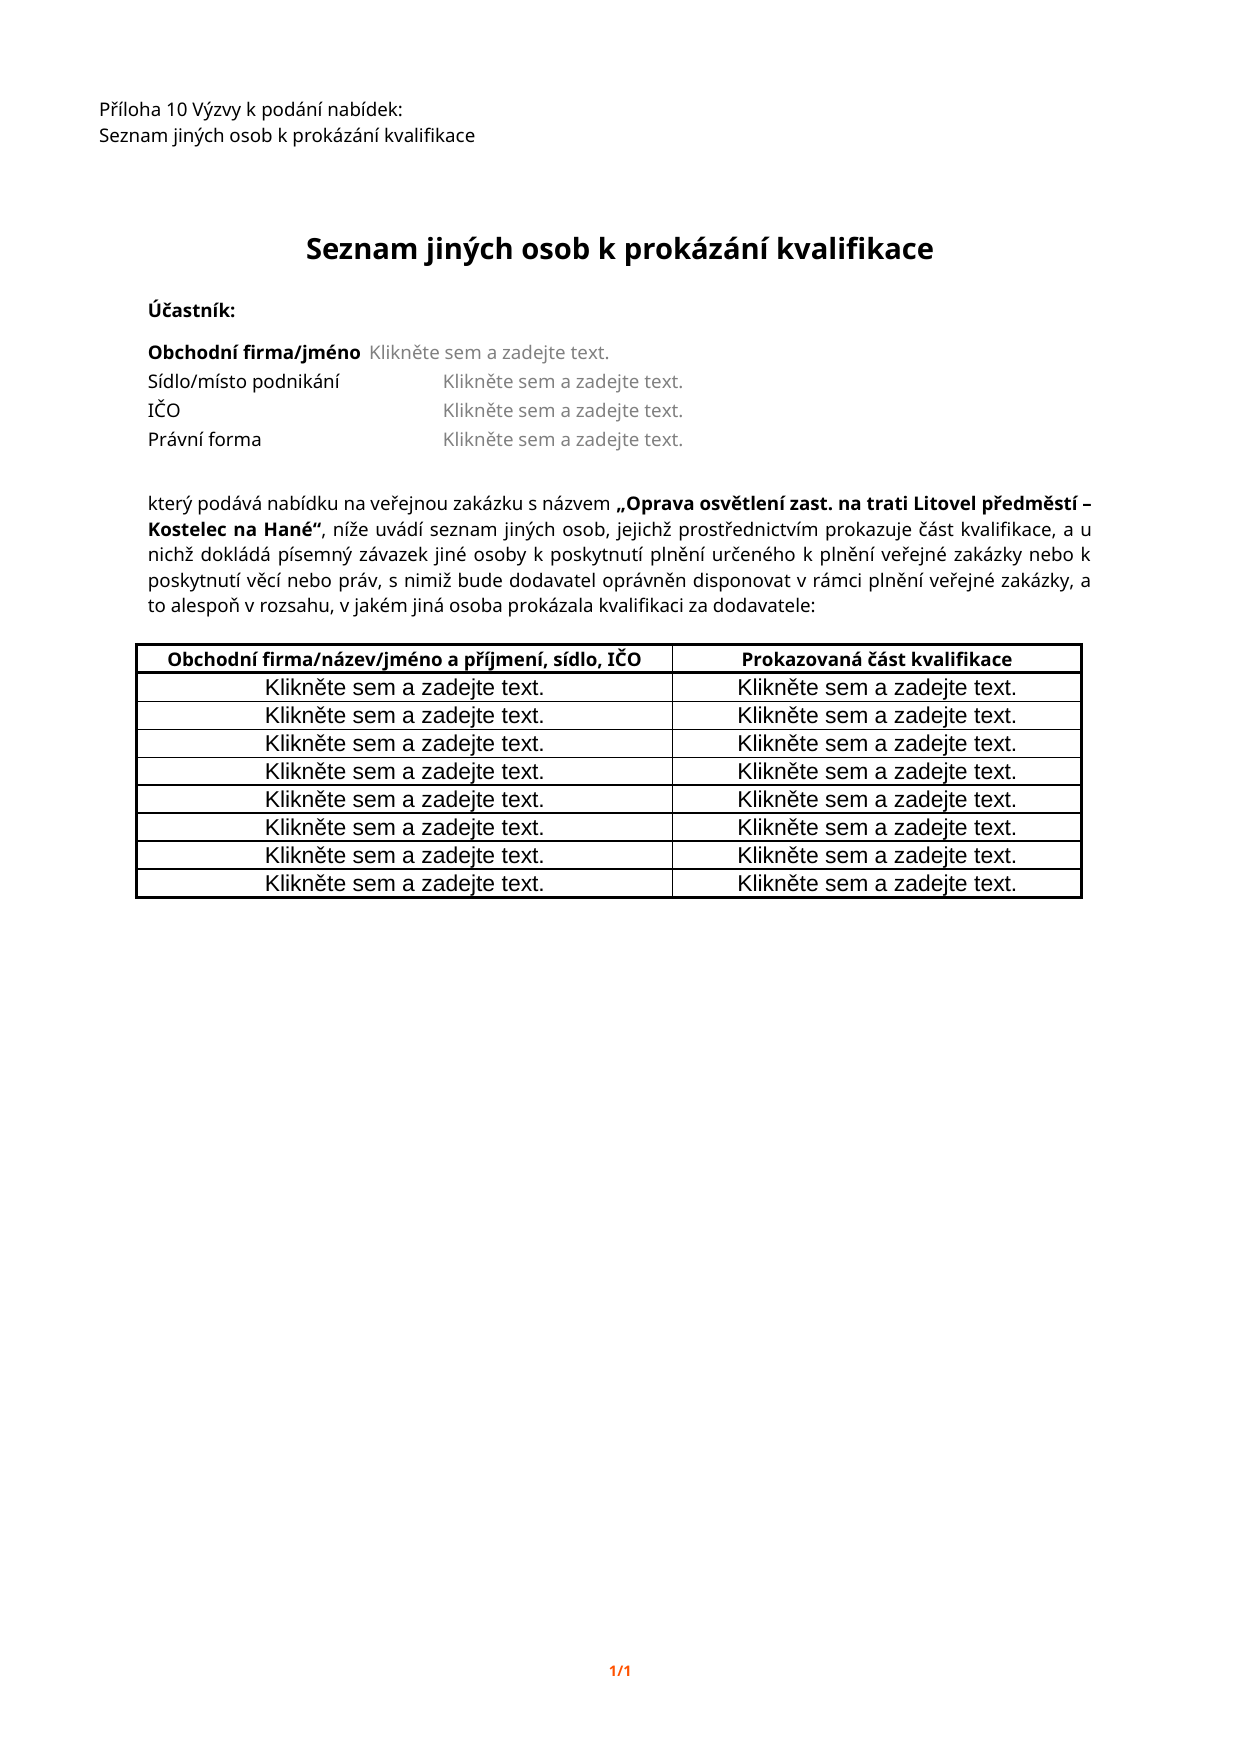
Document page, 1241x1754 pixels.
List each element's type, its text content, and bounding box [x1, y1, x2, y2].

text který podává nabídku na veřejnou zakázku s názvem „Oprava osvětlení zast. na trati Litovel předměstí – Kostelec na Hané“, níže uvádí seznam jiných osob, jejichž prostřednictvím prokazuje část kvalifikace, a u nichž dokládá písemný závazek jiné osoby k poskytnutí plnění určeného k plnění veřejné zakázky nebo k poskytnutí věcí nebo práv, s nimiž bude dodavatel oprávněn disponovat v rámci plnění veřejné zakázky, a to alespoň v rozsahu, v jakém jiná osoba prokázala kvalifikaci za dodavatele: [148, 490, 1093, 618]
title Seznam jiných osob k prokázání kvalifikace [148, 228, 1093, 268]
text Obchodní firma/jméno [148, 336, 1093, 365]
text Účastník: [148, 293, 1093, 324]
table_header Prokazovaná část kvalifikace [673, 646, 1080, 671]
text Právní forma [148, 423, 1093, 452]
table_header Obchodní firma/název/jméno a příjmení, sídlo, IČO [138, 646, 672, 671]
text Sídlo/místo podnikání [148, 365, 1093, 394]
text IČO [148, 394, 1093, 423]
